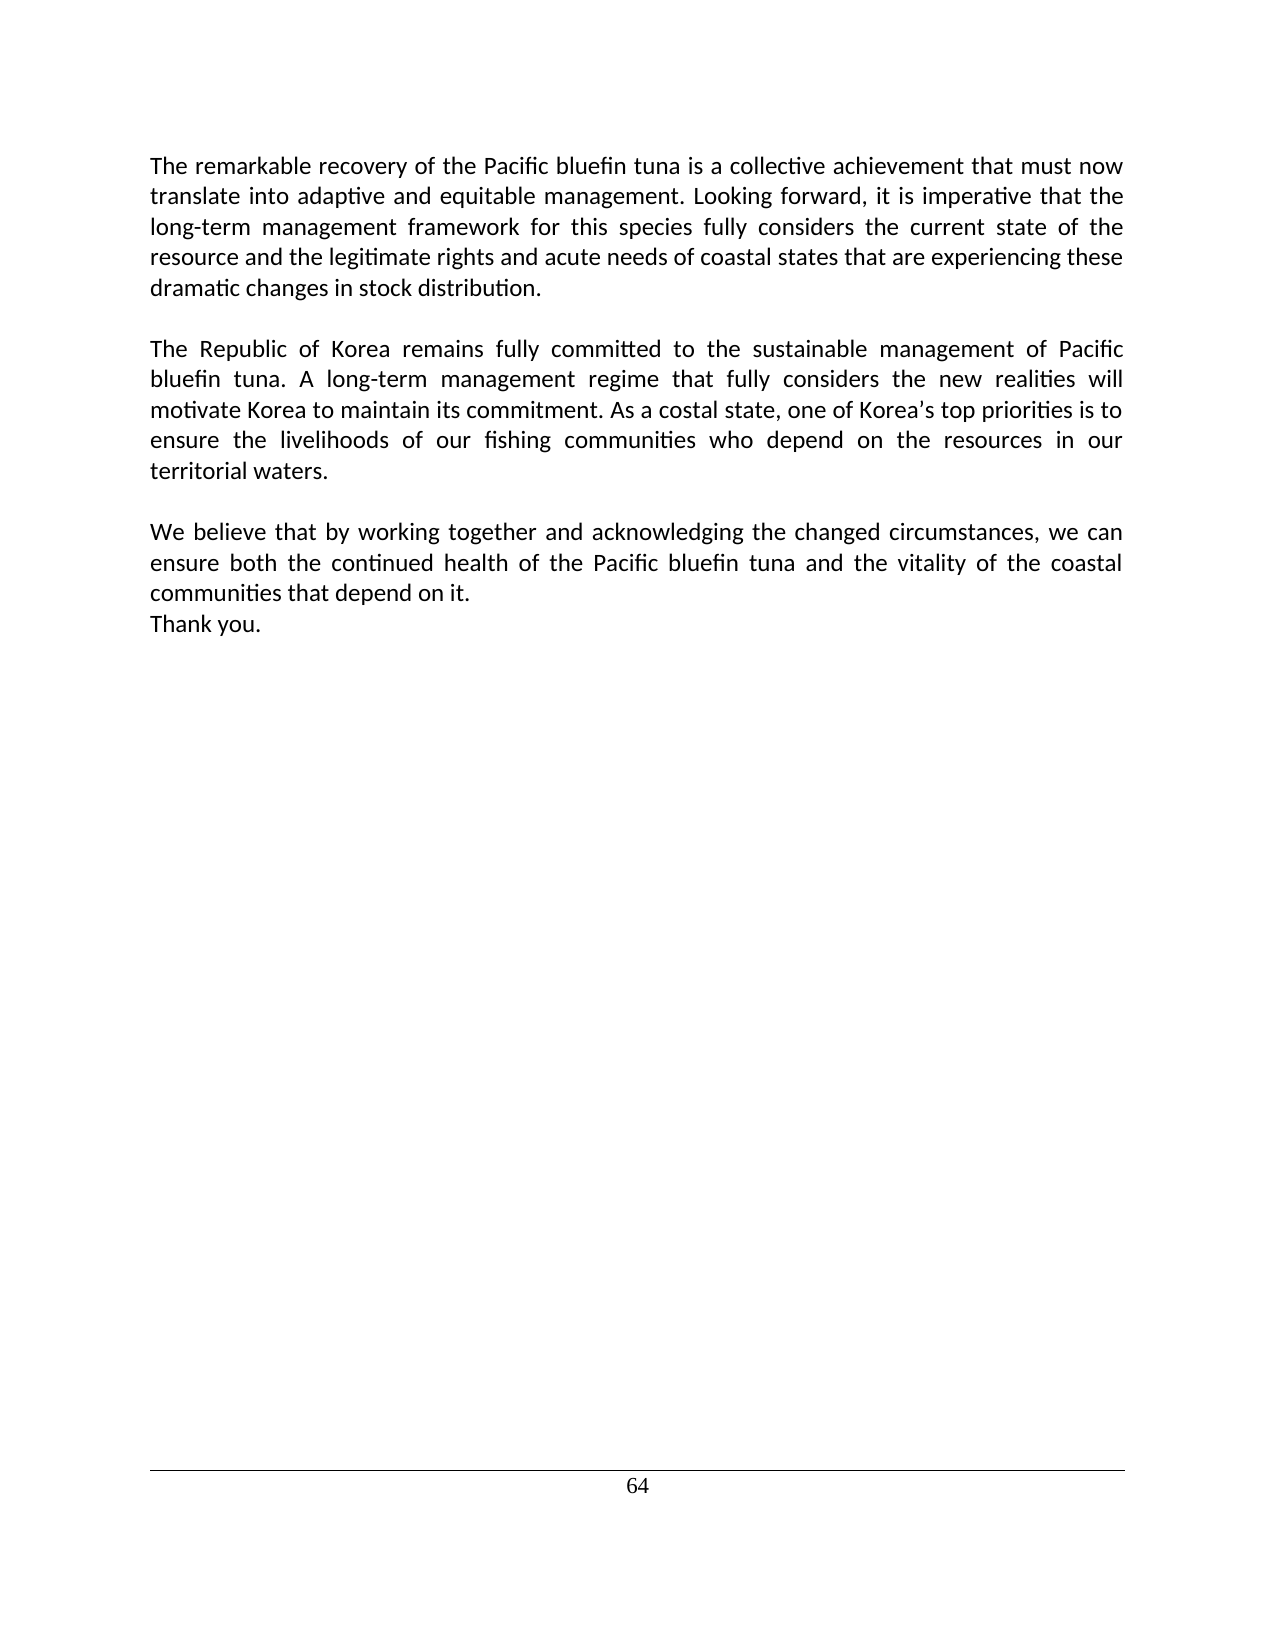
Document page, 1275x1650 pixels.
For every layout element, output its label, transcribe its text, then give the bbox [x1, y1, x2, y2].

text We believe that by working together and acknowledging the changed circumstances, we can ensure both the continued health of the Pacific bluefin tuna and the vitality of the coastal communities that depend on it. [150, 516, 1125, 608]
text Thank you. [150, 608, 1125, 638]
text The remarkable recovery of the Pacific bluefin tuna is a collective achievement that must now translate into adaptive and equitable management. Looking forward, it is imperative that the long-term management framework for this species fully considers the current state of the resource and the legitimate rights and acute needs of coastal states that are experiencing these dramatic changes in stock distribution. [150, 150, 1125, 303]
text The Republic of Korea remains fully committed to the sustainable management of Pacific bluefin tuna. A long-term management regime that fully considers the new realities will motivate Korea to maintain its commitment. As a costal state, one of Korea’s top priorities is to ensure the livelihoods of our fishing communities who depend on the resources in our territorial waters. [150, 333, 1125, 486]
